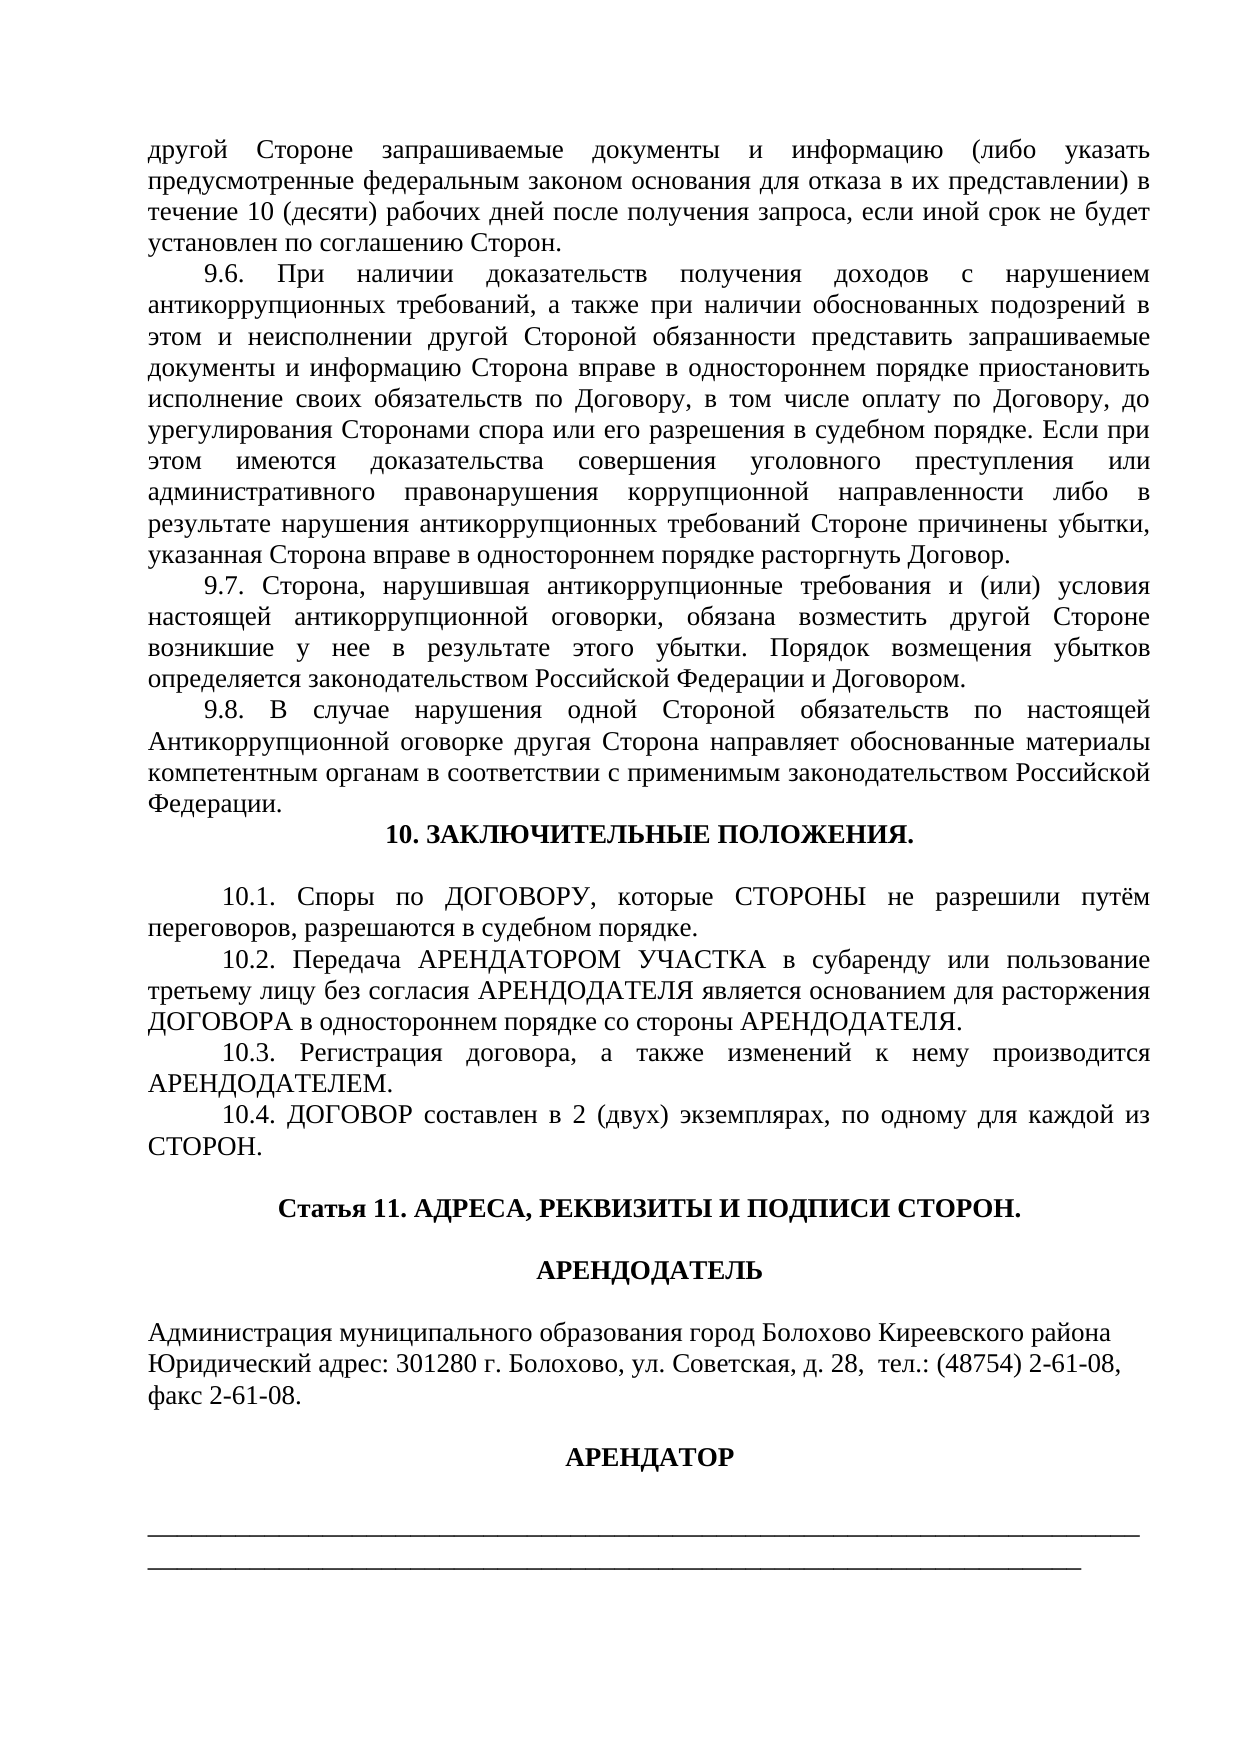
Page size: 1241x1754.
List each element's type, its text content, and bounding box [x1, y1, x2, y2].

text 10.2. Передача АРЕНДАТОРОМ УЧАСТКА в субаренду или пользование третьему лицу без согласия АРЕНДОДАТЕЛЯ является основанием для расторжения ДОГОВОРА в одностороннем порядке со стороны АРЕНДОДАТЕЛЯ. [148, 943, 1152, 1036]
text Администрация муниципального образования город Болохово Киреевского района [148, 1316, 1152, 1348]
text 10.4. ДОГОВОР составлен в 2 (двух) экземплярах, по одному для каждой из СТОРОН. [148, 1098, 1152, 1161]
text 9.7. Сторона, нарушившая антикоррупционные требования и (или) условия настоящей антикоррупционной оговорки, обязана возместить другой Стороне возникшие у нее в результате этого убытки. Порядок возмещения убытков определяется законодательством Российской Федерации и Договором. [148, 569, 1152, 693]
text 10.1. Споры по ДОГОВОРУ, которые СТОРОНЫ не разрешили путём переговоров, разрешаются в судебном порядке. [148, 880, 1152, 943]
text Юридический адрес: 301280 г. Болохово, ул. Советская, д. 28, тел.: (48754) 2-61-08, факс 2-61-08. [148, 1348, 1152, 1410]
text 10.3. Регистрация договора, а также изменений к нему производится АРЕНДОДАТЕЛЕМ. [148, 1036, 1152, 1098]
text АРЕНДОДАТЕЛЬ [148, 1254, 1152, 1285]
text 9.6. При наличии доказательств получения доходов с нарушением антикоррупционных требований, а также при наличии обоснованных подозрений в этом и неисполнении другой Стороной обязанности представить запрашиваемые документы и информацию Сторона вправе в одностороннем порядке приостановить исполнение своих обязательств по Договору, в том числе оплату по Договору, до урегулирования Сторонами спора или его разрешения в судебном порядке. Если при этом имеются доказательства совершения уголовного преступления или административного правонарушения коррупционной направленности либо в результате нарушения антикоррупционных требований Стороне причинены убытки, указанная Сторона вправе в одностороннем порядке расторгнуть Договор. [148, 257, 1152, 569]
text 9.8. В случае нарушения одной Стороной обязательств по настоящей Антикоррупционной оговорке другая Сторона направляет обоснованные материалы компетентным органам в соответствии с применимым законодательством Российской Федерации. [148, 693, 1152, 818]
text АРЕНДАТОР [148, 1441, 1152, 1472]
text Статья 11. АДРЕСА, РЕКВИЗИТЫ И ПОДПИСИ СТОРОН. [148, 1192, 1152, 1223]
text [148, 133, 1152, 257]
table_header ____________________________________________________________________________________________________________________________________ [136, 1506, 1163, 1606]
text 10. ЗАКЛЮЧИТЕЛЬНЫЕ ПОЛОЖЕНИЯ. [148, 818, 1152, 849]
